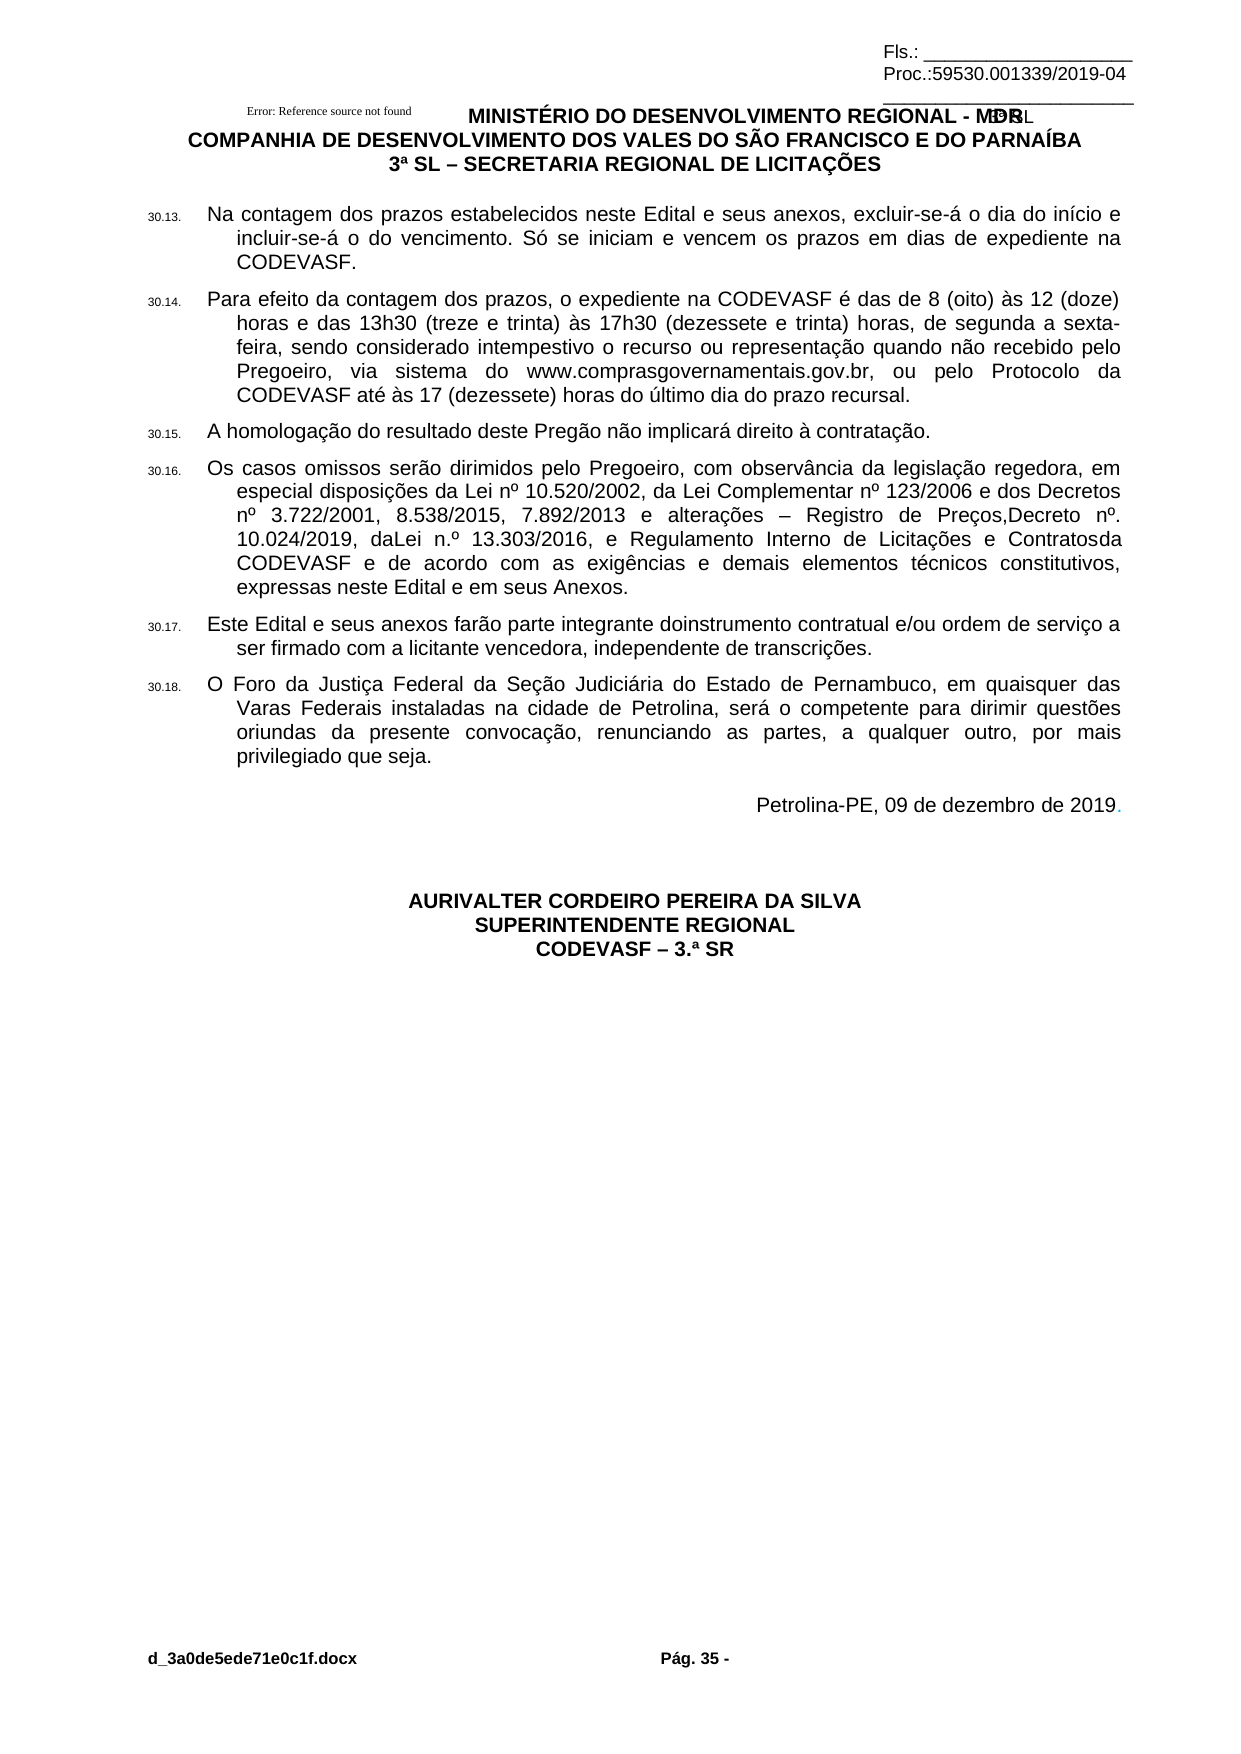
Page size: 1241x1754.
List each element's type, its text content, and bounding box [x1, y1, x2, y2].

list O Foro da Justiça Federal da Seção Judiciária do Estado de Pernambuco, em quaisquer das Varas Federais instaladas na cidade de Petrolina, será o competente para dirimir questões oriundas da presente convocação, renunciando as partes, a qualquer outro, por mais privilegiado que seja. [148, 672, 1122, 768]
text Petrolina-PE, 09 de dezembro de 2019. [148, 793, 1122, 817]
text AURIVALTER CORDEIRO PEREIRA DA SILVA [148, 889, 1122, 913]
list Na contagem dos prazos estabelecidos neste Edital e seus anexos, excluir-se-á o dia do início e incluir-se-á o do vencimento. Só se iniciam e vencem os prazos em dias de expediente na CODEVASF. [148, 202, 1122, 274]
text SUPERINTENDENTE REGIONAL [148, 913, 1122, 937]
list Este Edital e seus anexos farão parte integrante doinstrumento contratual e/ou ordem de serviço a ser firmado com a licitante vencedora, independente de transcrições. [148, 612, 1122, 659]
list A homologação do resultado deste Pregão não implicará direito à contratação. [148, 419, 1122, 443]
list Os casos omissos serão dirimidos pelo Pregoeiro, com observância da legislação regedora, em especial disposições da Lei nº 10.520/2002, da Lei Complementar nº 123/2006 e dos Decretos nº 3.722/2001, 8.538/2015, 7.892/2013 e alterações – Registro de Preços,Decreto nº. 10.024/2019, daLei n.º 13.303/2016, e Regulamento Interno de Licitações e Contratosda CODEVASF e de acordo com as exigências e demais elementos técnicos constitutivos, expressas neste Edital e em seus Anexos. [148, 455, 1122, 599]
list Para efeito da contagem dos prazos, o expediente na CODEVASF é das de 8 (oito) às 12 (doze) horas e das 13h30 (treze e trinta) às 17h30 (dezessete e trinta) horas, de segunda a sexta-feira, sendo considerado intempestivo o recurso ou representação quando não recebido pelo Pregoeiro, via sistema do www.comprasgovernamentais.gov.br, ou pelo Protocolo da CODEVASF até às 17 (dezessete) horas do último dia do prazo recursal. [148, 287, 1122, 406]
text CODEVASF – 3.ª SR [148, 937, 1122, 961]
